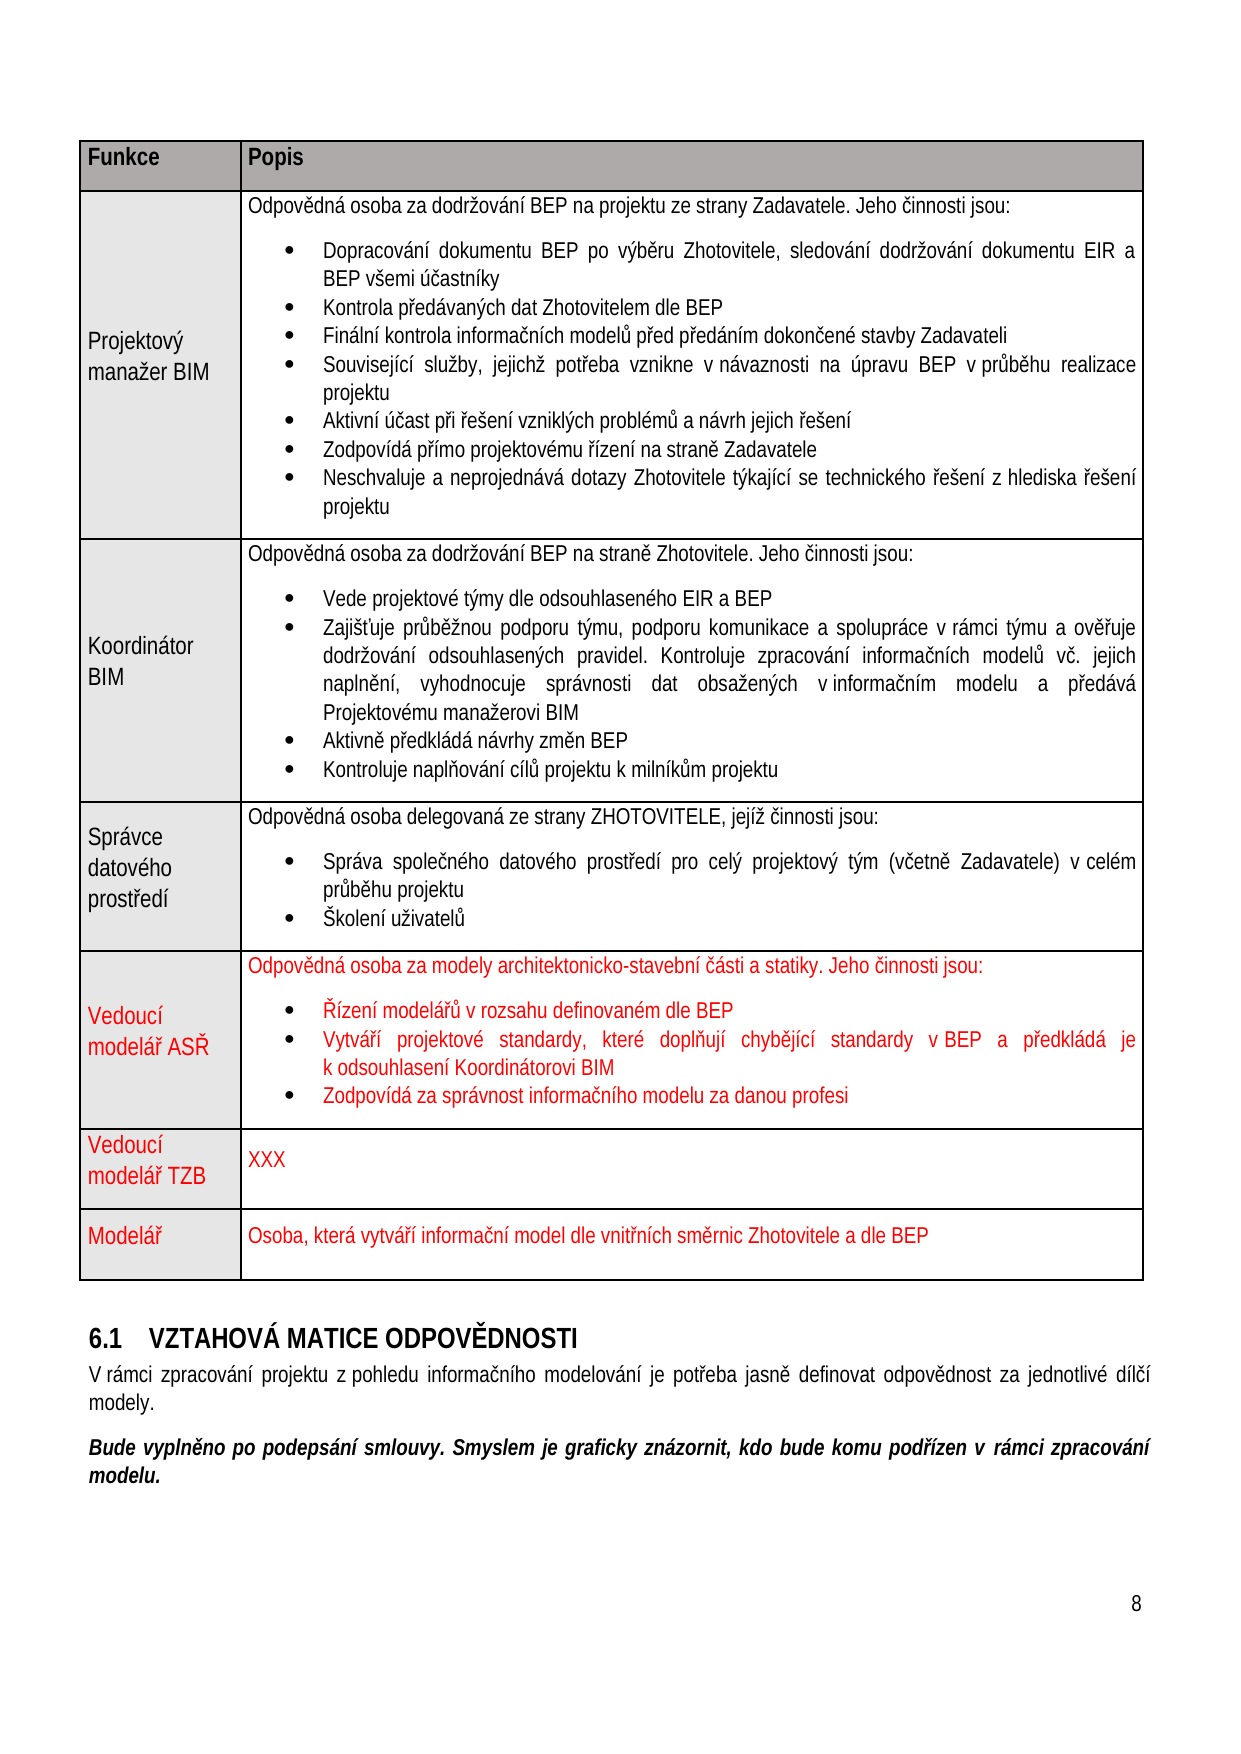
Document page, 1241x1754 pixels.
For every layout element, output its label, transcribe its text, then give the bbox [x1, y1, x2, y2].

table_cell Správce datového prostředí [81, 803, 240, 950]
table_cell Odpovědná osoba za dodržování BEP na projektu ze strany Zadavatele. Jeho činnosti jsou: Dopracování dokumentu BEP po výběru Zhotovitele, sledování dodržování dokumentu EIR a BEP všemi účastníky Kontrola předávaných dat Zhotovitelem dle BEP Finální kontrola informačních modelů před předáním dokončené stavby Zadavateli Související služby, jejichž potřeba vznikne v návaznosti na úpravu BEP v průběhu realizace projektu Aktivní účast při řešení vzniklých problémů a návrh jejich řešení Zodpovídá přímo projektovému řízení na straně Zadavatele Neschvaluje a neprojednává dotazy Zhotovitele týkající se technického řešení z hlediska řešení projektu [242, 192, 1142, 538]
subtitle VZTAHOVÁ MATICE ODPOVĚDNOSTI [89, 1321, 1152, 1354]
table_cell XXX [242, 1130, 1142, 1208]
table_cell Modelář [81, 1210, 240, 1279]
table_cell Koordinátor BIM [81, 540, 240, 801]
table_cell Vedoucí modelář TZB [81, 1130, 240, 1208]
table_cell Odpovědná osoba delegovaná ze strany ZHOTOVITELE, jejíž činnosti jsou: Správa společného datového prostředí pro celý projektový tým (včetně Zadavatele) v celém průběhu projektu Školení uživatelů [242, 803, 1142, 950]
table_cell Osoba, která vytváří informační model dle vnitřních směrnic Zhotovitele a dle BEP [242, 1210, 1142, 1279]
text V rámci zpracování projektu z pohledu informačního modelování je potřeba jasně definovat odpovědnost za jednotlivé dílčí modely. [89, 1361, 1152, 1415]
table_cell Projektový manažer BIM [81, 192, 240, 538]
table_cell Odpovědná osoba za modely architektonicko-stavební části a statiky. Jeho činnosti jsou: Řízení modelářů v rozsahu definovaném dle BEP Vytváří projektové standardy, které doplňují chybějící standardy v BEP a předkládá je k odsouhlasení Koordinátorovi BIM Zodpovídá za správnost informačního modelu za danou profesi [242, 952, 1142, 1128]
table_header Funkce [81, 142, 240, 190]
text Bude vyplněno po podepsání smlouvy. Smyslem je graficky znázornit, kdo bude komu podřízen v rámci zpracování modelu. [89, 1434, 1152, 1489]
table_header Popis [242, 142, 1142, 190]
table_cell Odpovědná osoba za dodržování BEP na straně Zhotovitele. Jeho činnosti jsou: Vede projektové týmy dle odsouhlaseného EIR a BEP Zajišťuje průběžnou podporu týmu, podporu komunikace a spolupráce v rámci týmu a ověřuje dodržování odsouhlasených pravidel. Kontroluje zpracování informačních modelů vč. jejich naplnění, vyhodnocuje správnosti dat obsažených v informačním modelu a předává Projektovému manažerovi BIM Aktivně předkládá návrhy změn BEP Kontroluje naplňování cílů projektu k milníkům projektu [242, 540, 1142, 801]
table_cell Vedoucí modelář ASŘ [81, 952, 240, 1128]
